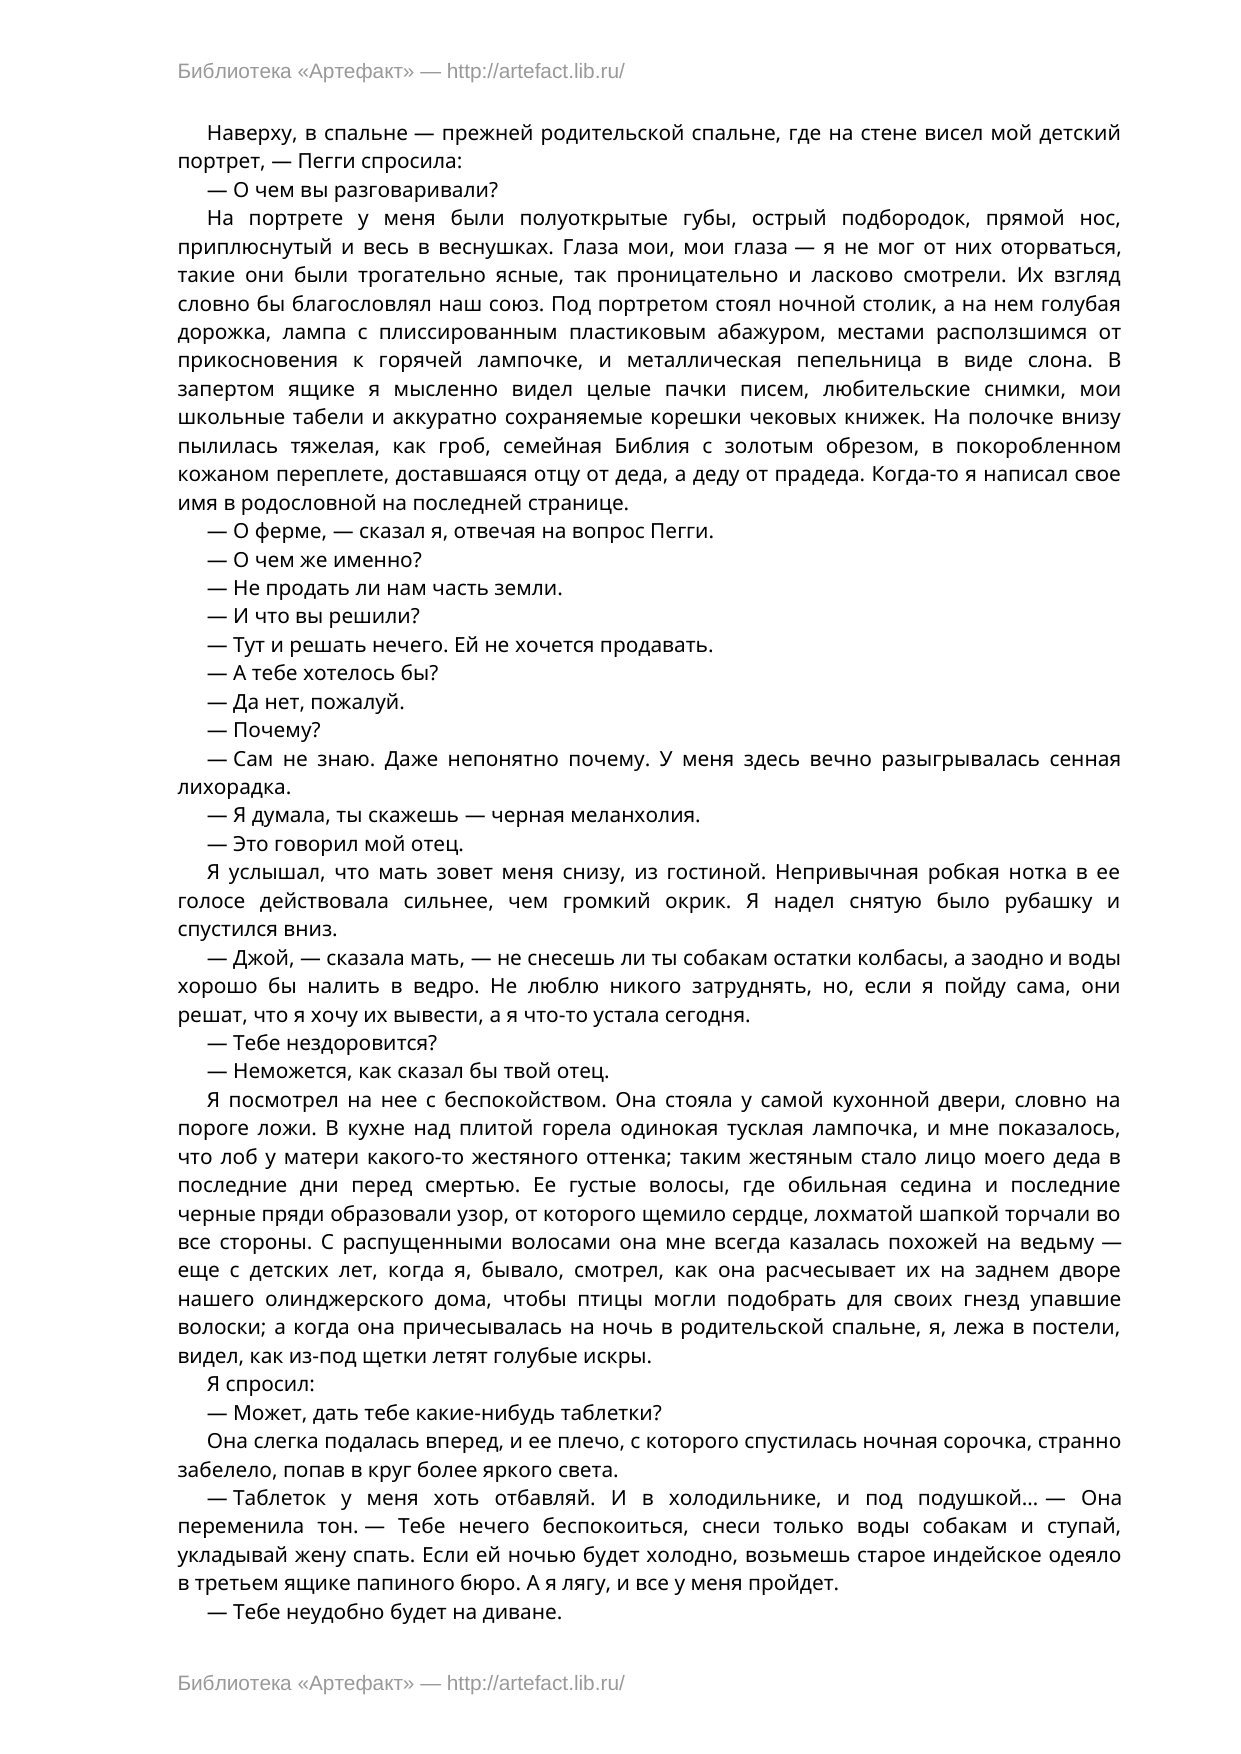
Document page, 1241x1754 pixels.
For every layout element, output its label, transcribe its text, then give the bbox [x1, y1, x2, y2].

text — Сам не знаю. Даже непонятно почему. У меня здесь вечно разыгрывалась сенная лихорадка. [177, 744, 1122, 801]
text — Почему? [177, 715, 1122, 744]
text Я посмотрел на нее с беспокойством. Она стояла у самой кухонной двери, словно на пороге ложи. В кухне над плитой горела одинокая тусклая лампочка, и мне показалось, что лоб у матери какого-то жестяного оттенка; таким жестяным стало лицо моего деда в последние дни перед смертью. Ее густые волосы, где обильная седина и последние черные пряди образовали узор, от которого щемило сердце, лохматой шапкой торчали во все стороны. С распущенными волосами она мне всегда казалась похожей на ведьму — еще с детских лет, когда я, бывало, смотрел, как она расчесывает их на заднем дворе нашего олинджерского дома, чтобы птицы могли подобрать для своих гнезд упавшие волоски; а когда она причесывалась на ночь в родительской спальне, я, лежа в постели, видел, как из-под щетки летят голубые искры. [177, 1085, 1122, 1369]
text — Я думала, ты скажешь — черная меланхолия. [177, 801, 1122, 829]
text — И что вы решили? [177, 602, 1122, 630]
text Наверху, в спальне — прежней родительской спальне, где на стене висел мой детский портрет, — Пегги спросила: [177, 118, 1122, 175]
text — О чем же именно? [177, 545, 1122, 573]
text Я спросил: [177, 1369, 1122, 1398]
text — А тебе хотелось бы? [177, 658, 1122, 687]
text — Да нет, пожалуй. [177, 687, 1122, 715]
text — О ферме, — сказал я, отвечая на вопрос Пегги. [177, 516, 1122, 545]
text Она слегка подалась вперед, и ее плечо, с которого спустилась ночная сорочка, странно забелело, попав в круг более яркого света. [177, 1426, 1122, 1483]
text — Не продать ли нам часть земли. [177, 573, 1122, 602]
text — Тебе неудобно будет на диване. [177, 1597, 1122, 1625]
text — Может, дать тебе какие-нибудь таблетки? [177, 1398, 1122, 1426]
text — Таблеток у меня хоть отбавляй. И в холодильнике, и под подушкой… — Она переменила тон. — Тебе нечего беспокоиться, снеси только воды собакам и ступай, укладывай жену спать. Если ей ночью будет холодно, возьмешь старое индейское одеяло в третьем ящике папиного бюро. А я лягу, и все у меня пройдет. [177, 1483, 1122, 1597]
text — Тут и решать нечего. Ей не хочется продавать. [177, 630, 1122, 658]
text — Джой, — сказала мать, — не снесешь ли ты собакам остатки колбасы, а заодно и воды хорошо бы налить в ведро. Не люблю никого затруднять, но, если я пойду сама, они решат, что я хочу их вывести, а я что-то устала сегодня. [177, 943, 1122, 1028]
text — Это говорил мой отец. [177, 829, 1122, 857]
text Я услышал, что мать зовет меня снизу, из гостиной. Непривычная робкая нотка в ее голосе действовала сильнее, чем громкий окрик. Я надел снятую было рубашку и спустился вниз. [177, 857, 1122, 943]
text — Неможется, как сказал бы твой отец. [177, 1057, 1122, 1085]
text — О чем вы разговаривали? [177, 175, 1122, 203]
text — Тебе нездоровится? [177, 1028, 1122, 1057]
text На портрете у меня были полуоткрытые губы, острый подбородок, прямой нос, приплюснутый и весь в веснушках. Глаза мои, мои глаза — я не мог от них оторваться, такие они были трогательно ясные, так проницательно и ласково смотрели. Их взгляд словно бы благословлял наш союз. Под портретом стоял ночной столик, а на нем голубая дорожка, лампа с плиссированным пластиковым абажуром, местами расползшимся от прикосновения к горячей лампочке, и металлическая пепельница в виде слона. В запертом ящике я мысленно видел целые пачки писем, любительские снимки, мои школьные табели и аккуратно сохраняемые корешки чековых книжек. На полочке внизу пылилась тяжелая, как гроб, семейная Библия с золотым обрезом, в покоробленном кожаном переплете, доставшаяся отцу от деда, а деду от прадеда. Когда-то я написал свое имя в родословной на последней странице. [177, 203, 1122, 516]
